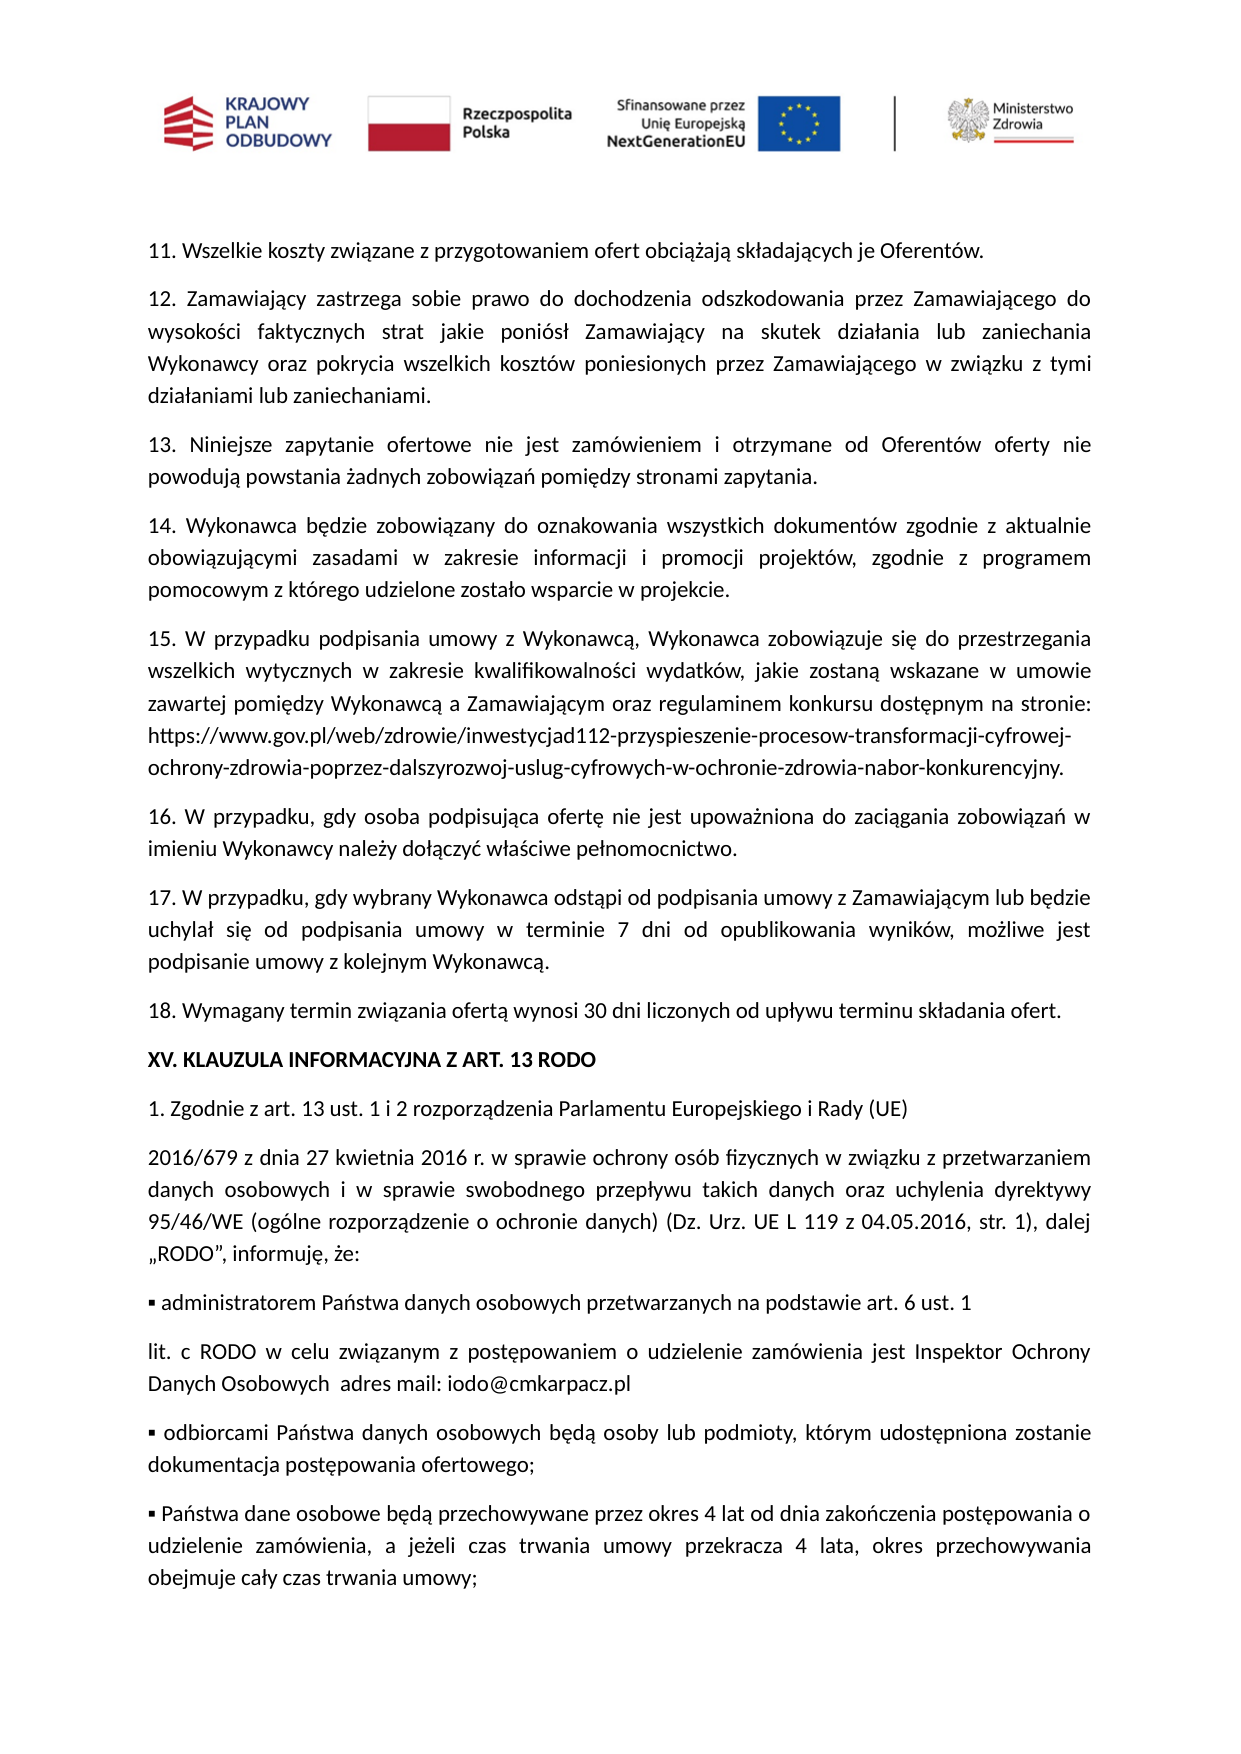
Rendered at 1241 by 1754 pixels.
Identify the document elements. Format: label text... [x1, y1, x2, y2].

text 17. W przypadku, gdy wybrany Wykonawca odstąpi od podpisania umowy z Zamawiającym lub będzie uchylał się od podpisania umowy w terminie 7 dni od opublikowania wyników, możliwe jest podpisanie umowy z kolejnym Wykonawcą. [148, 883, 1093, 975]
text 12. Zamawiający zastrzega sobie prawo do dochodzenia odszkodowania przez Zamawiającego do wysokości faktycznych strat jakie poniósł Zamawiający na skutek działania lub zaniechania Wykonawcy oraz pokrycia wszelkich kosztów poniesionych przez Zamawiającego w związku z tymi działaniami lub zaniechaniami. [148, 284, 1093, 409]
text ▪ Państwa dane osobowe będą przechowywane przez okres 4 lat od dnia zakończenia postępowania o udzielenie zamówienia, a jeżeli czas trwania umowy przekracza 4 lata, okres przechowywania obejmuje cały czas trwania umowy; [148, 1499, 1093, 1591]
text 15. W przypadku podpisania umowy z Wykonawcą, Wykonawca zobowiązuje się do przestrzegania wszelkich wytycznych w zakresie kwalifikowalności wydatków, jakie zostaną wskazane w umowie zawartej pomiędzy Wykonawcą a Zamawiającym oraz regulaminem konkursu dostępnym na stronie: https://www.gov.pl/web/zdrowie/inwestycjad112-przyspieszenie-procesow-transformacji-cyfrowej-ochrony-zdrowia-poprzez-dalszyrozwoj-uslug-cyfrowych-w-ochronie-zdrowia-nabor-konkurencyjny. [148, 624, 1093, 781]
text ▪ administratorem Państwa danych osobowych przetwarzanych na podstawie art. 6 ust. 1 [148, 1288, 1093, 1316]
text XV. KLAUZULA INFORMACYJNA Z ART. 13 RODO [148, 1045, 1093, 1073]
text 14. Wykonawca będzie zobowiązany do oznakowania wszystkich dokumentów zgodnie z aktualnie obowiązującymi zasadami w zakresie informacji i promocji projektów, zgodnie z programem pomocowym z którego udzielone zostało wsparcie w projekcie. [148, 511, 1093, 603]
text lit. c RODO w celu związanym z postępowaniem o udzielenie zamówienia jest Inspektor Ochrony Danych Osobowych adres mail: iodo@cmkarpacz.pl [148, 1337, 1093, 1397]
text 1. Zgodnie z art. 13 ust. 1 i 2 rozporządzenia Parlamentu Europejskiego i Rady (UE) [148, 1094, 1093, 1122]
text 13. Niniejsze zapytanie ofertowe nie jest zamówieniem i otrzymane od Oferentów oferty nie powodują powstania żadnych zobowiązań pomiędzy stronami zapytania. [148, 430, 1093, 490]
text ▪ odbiorcami Państwa danych osobowych będą osoby lub podmioty, którym udostępniona zostanie dokumentacja postępowania ofertowego; [148, 1418, 1093, 1478]
picture [147, 73, 1093, 168]
text 2016/679 z dnia 27 kwietnia 2016 r. w sprawie ochrony osób fizycznych w związku z przetwarzaniem danych osobowych i w sprawie swobodnego przepływu takich danych oraz uchylenia dyrektywy 95/46/WE (ogólne rozporządzenie o ochronie danych) (Dz. Urz. UE L 119 z 04.05.2016, str. 1), dalej „RODO”, informuję, że: [148, 1143, 1093, 1267]
text 11. Wszelkie koszty związane z przygotowaniem ofert obciążają składających je Oferentów. [148, 236, 1093, 264]
text 16. W przypadku, gdy osoba podpisująca ofertę nie jest upoważniona do zaciągania zobowiązań w imieniu Wykonawcy należy dołączyć właściwe pełnomocnictwo. [148, 802, 1093, 862]
text 18. Wymagany termin związania ofertą wynosi 30 dni liczonych od upływu terminu składania ofert. [148, 996, 1093, 1024]
